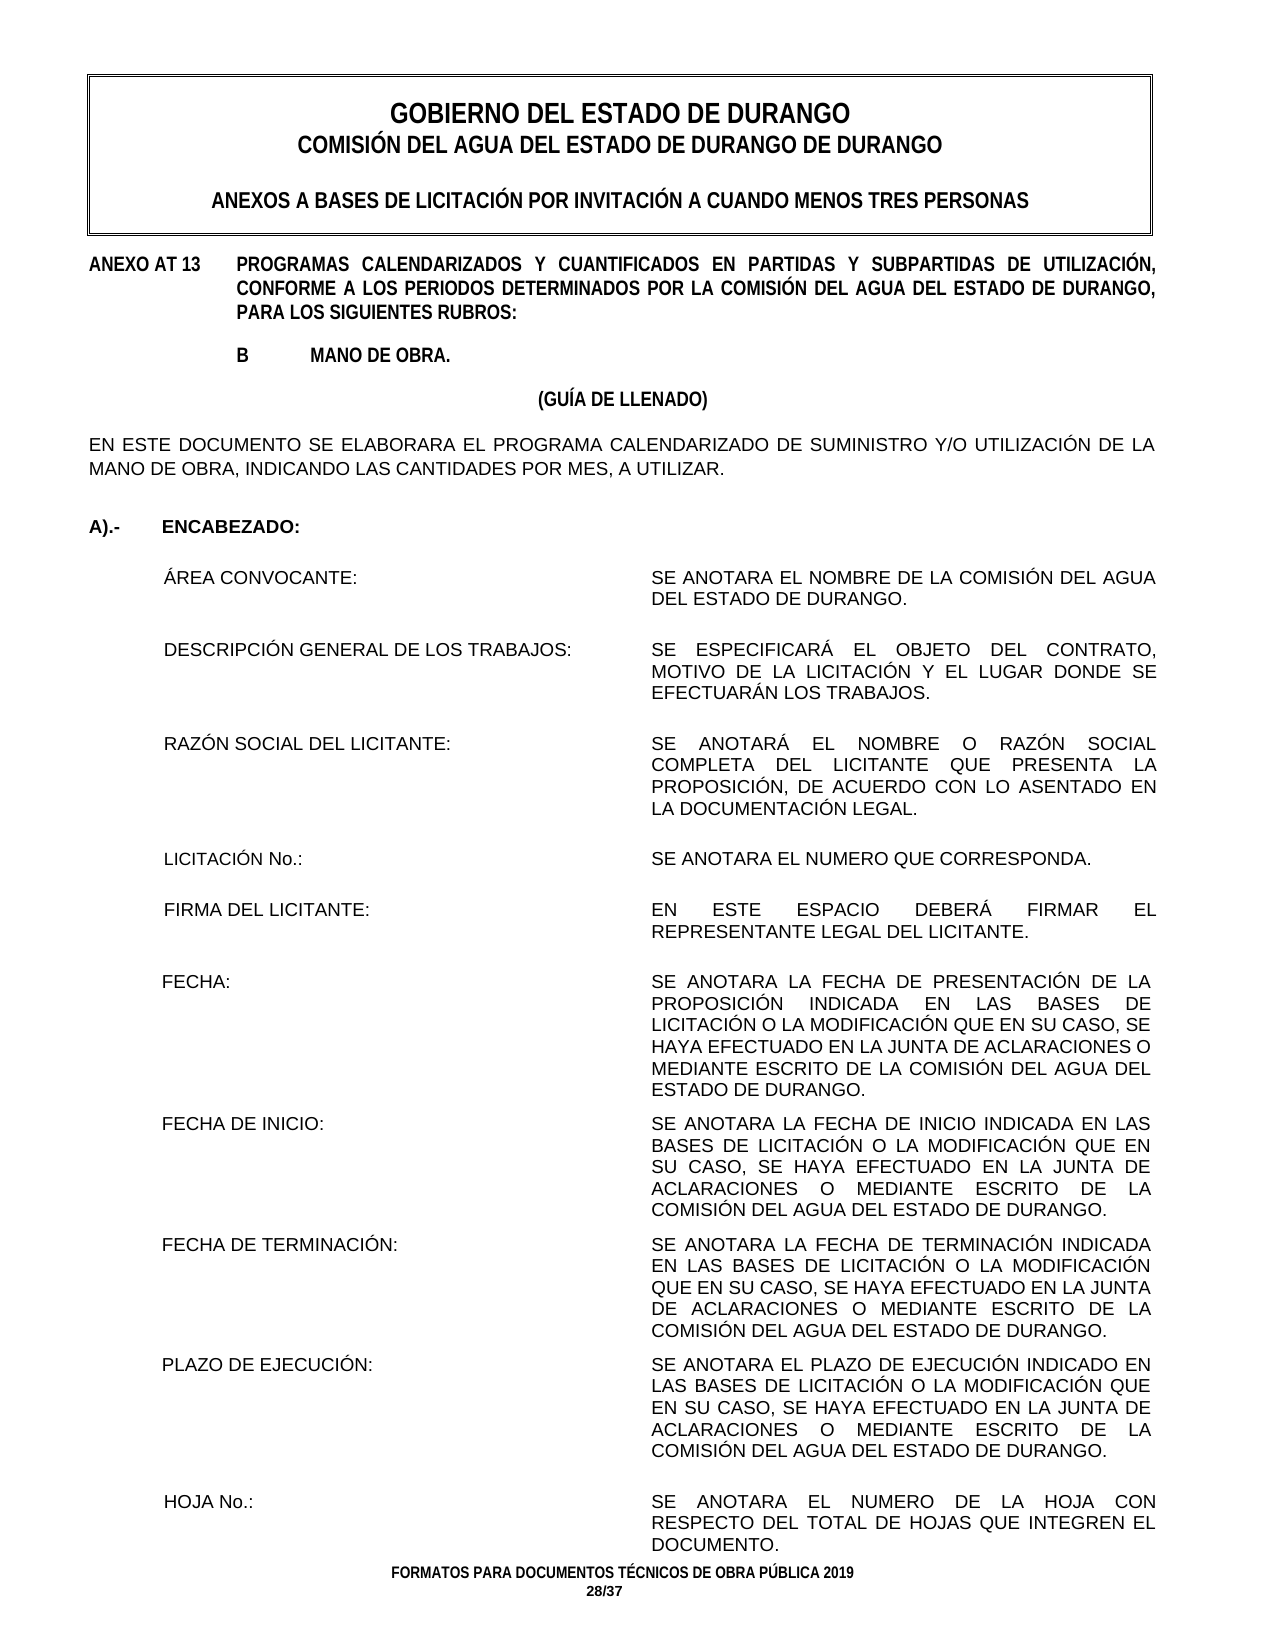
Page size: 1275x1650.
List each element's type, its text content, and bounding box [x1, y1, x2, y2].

text HOJA No.: SE ANOTARA EL NUMERO DE LA HOJA CON RESPECTO DEL TOTAL DE HOJAS QUE INTEGREN EL DOCUMENTO. [164, 1491, 1157, 1555]
text FECHA: SE ANOTARA LA FECHA DE PRESENTACIÓN DE LA PROPOSICIÓN INDICADA EN LAS BASES DE LICITACIÓN O LA MODIFICACIÓN QUE EN SU CASO, SE HAYA EFECTUADO EN LA JUNTA DE ACLARACIONES O MEDIANTE ESCRITO DE LA COMISIÓN DEL AGUA DEL ESTADO DE DURANGO. [162, 971, 1152, 1101]
text FECHA DE INICIO: SE ANOTARA LA FECHA DE INICIO INDICADA EN LAS BASES DE LICITACIÓN O LA MODIFICACIÓN QUE EN SU CASO, SE HAYA EFECTUADO EN LA JUNTA DE ACLARACIONES O MEDIANTE ESCRITO DE LA COMISIÓN DEL AGUA DEL ESTADO DE DURANGO. [162, 1113, 1152, 1221]
text EN ESTE DOCUMENTO SE ELABORARA EL PROGRAMA CALENDARIZADO DE SUMINISTRO Y/O UTILIZACIÓN DE LA MANO DE OBRA, INDICANDO LAS CANTIDADES POR MES, A UTILIZAR. [89, 432, 1157, 480]
text RAZÓN SOCIAL DEL LICITANTE: SE ANOTARÁ EL NOMBRE O RAZÓN SOCIAL COMPLETA DEL LICITANTE QUE PRESENTA LA PROPOSICIÓN, DE ACUERDO CON LO ASENTADO EN LA DOCUMENTACIÓN LEGAL. [164, 733, 1157, 819]
text ÁREA CONVOCANTE: SE ANOTARA EL NOMBRE DE LA COMISIÓN DEL AGUA DEL ESTADO DE DURANGO. [164, 567, 1157, 610]
text A).- ENCABEZADO: [89, 512, 1152, 537]
text DESCRIPCIÓN GENERAL DE LOS TRABAJOS: SE ESPECIFICARÁ EL OBJETO DEL CONTRATO, MOTIVO DE LA LICITACIÓN Y EL LUGAR DONDE SE EFECTUARÁN LOS TRABAJOS. [164, 639, 1157, 703]
text PLAZO DE EJECUCIÓN: SE ANOTARA EL PLAZO DE EJECUCIÓN INDICADO EN LAS BASES DE LICITACIÓN O LA MODIFICACIÓN QUE EN SU CASO, SE HAYA EFECTUADO EN LA JUNTA DE ACLARACIONES O MEDIANTE ESCRITO DE LA COMISIÓN DEL AGUA DEL ESTADO DE DURANGO. [162, 1354, 1152, 1461]
text LICITACIÓN No.: SE ANOTARA EL NUMERO QUE CORRESPONDA. [164, 848, 1157, 870]
text FECHA DE TERMINACIÓN: SE ANOTARA LA FECHA DE TERMINACIÓN INDICADA EN LAS BASES DE LICITACIÓN O LA MODIFICACIÓN QUE EN SU CASO, SE HAYA EFECTUADO EN LA JUNTA DE ACLARACIONES O MEDIANTE ESCRITO DE LA COMISIÓN DEL AGUA DEL ESTADO DE DURANGO. [162, 1233, 1152, 1341]
text FIRMA DEL LICITANTE: EN ESTE ESPACIO DEBERÁ FIRMAR EL REPRESENTANTE LEGAL DEL LICITANTE. [164, 899, 1157, 942]
